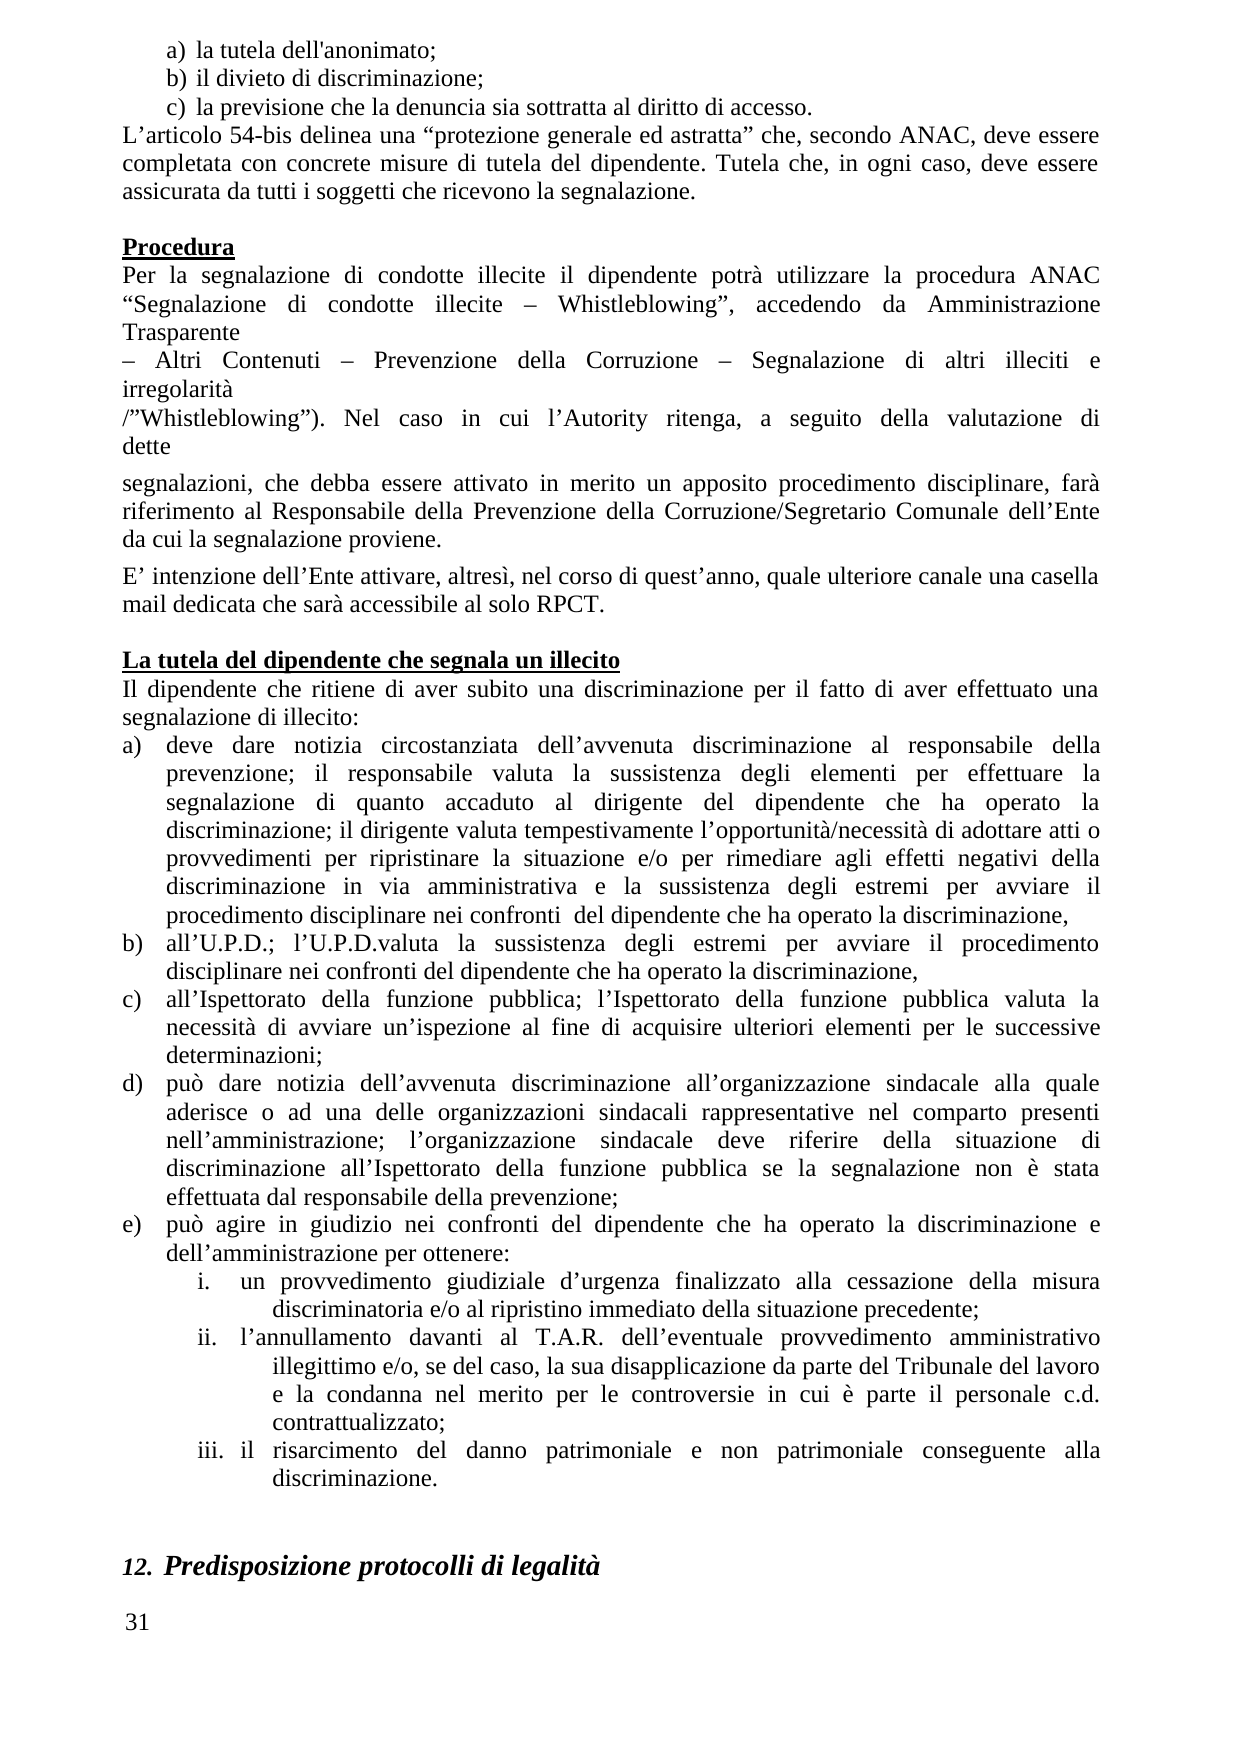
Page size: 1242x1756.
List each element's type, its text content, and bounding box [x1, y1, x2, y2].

list il risarcimento del danno patrimoniale e non patrimoniale conseguente alla discriminazione. [197, 1436, 1100, 1492]
list il divieto di discriminazione; [166, 64, 1100, 92]
text – Altri Contenuti – Prevenzione della Corruzione – Segnalazione di altri illeciti e irregolarità [122, 346, 1100, 403]
list la previsione che la denuncia sia sottratta al diritto di accesso. [166, 92, 1100, 121]
list può agire in giudizio nei confronti del dipendente che ha operato la discriminazione e dell’amministrazione per ottenere: [122, 1210, 1100, 1267]
list l’annullamento davanti al T.A.R. dell’eventuale provvedimento amministrativo illegittimo e/o, se del caso, la sua disapplicazione da parte del Tribunale del lavoro e la condanna nel merito per le controversie in cui è parte il personale c.d. contrattualizzato; [197, 1323, 1100, 1436]
text /”Whistleblowing”). Nel caso in cui l’Autority ritenga, a seguito della valutazione di dette [122, 403, 1100, 460]
list all’U.P.D.; l’U.P.D.valuta la sussistenza degli estremi per avviare il procedimento disciplinare nei confronti del dipendente che ha operato la discriminazione, [122, 928, 1100, 985]
list può dare notizia dell’avvenuta discriminazione all’organizzazione sindacale alla quale aderisce o ad una delle organizzazioni sindacali rappresentative nel comparto presenti nell’amministrazione; l’organizzazione sindacale deve riferire della situazione di discriminazione all’Ispettorato della funzione pubblica se la segnalazione non è stata effettuata dal responsabile della prevenzione; [122, 1069, 1100, 1210]
text segnalazioni, che debba essere attivato in merito un apposito procedimento disciplinare, farà riferimento al Responsabile della Prevenzione della Corruzione/Segretario Comunale dell’Ente da cui la segnalazione proviene. [122, 469, 1100, 553]
list la tutela dell'anonimato; [166, 35, 1100, 64]
text E’ intenzione dell’Ente attivare, altresì, nel corso di quest’anno, quale ulteriore canale una casella mail dedicata che sarà accessibile al solo RPCT. [122, 562, 1100, 618]
text L’articolo 54-bis delinea una “protezione generale ed astratta” che, secondo ANAC, deve essere completata con concrete misure di tutela del dipendente. Tutela che, in ogni caso, deve essere assicurata da tutti i soggetti che ricevono la segnalazione. [122, 121, 1100, 205]
text Procedura [122, 232, 1100, 261]
list deve dare notizia circostanziata dell’avvenuta discriminazione al responsabile della prevenzione; il responsabile valuta la sussistenza degli elementi per effettuare la segnalazione di quanto accaduto al dirigente del dipendente che ha operato la discriminazione; il dirigente valuta tempestivamente l’opportunità/necessità di adottare atti o provvedimenti per ripristinare la situazione e/o per rimediare agli effetti negativi della discriminazione in via amministrativa e la sussistenza degli estremi per avviare il procedimento disciplinare nei confronti del dipendente che ha operato la discriminazione, [122, 731, 1100, 928]
text Il dipendente che ritiene di aver subito una discriminazione per il fatto di aver effettuato una segnalazione di illecito: [122, 674, 1100, 731]
list all’Ispettorato della funzione pubblica; l’Ispettorato della funzione pubblica valuta la necessità di avviare un’ispezione al fine di acquisire ulteriori elementi per le successive determinazioni; [122, 985, 1100, 1069]
text Per la segnalazione di condotte illecite il dipendente potrà utilizzare la procedura ANAC “Segnalazione di condotte illecite – Whistleblowing”, accedendo da Amministrazione Trasparente [122, 261, 1100, 346]
list un provvedimento giudiziale d’urgenza finalizzato alla cessazione della misura discriminatoria e/o al ripristino immediato della situazione precedente; [197, 1267, 1100, 1323]
subtitle Predisposizione protocolli di legalità [122, 1548, 1100, 1582]
text La tutela del dipendente che segnala un illecito [122, 646, 1100, 674]
